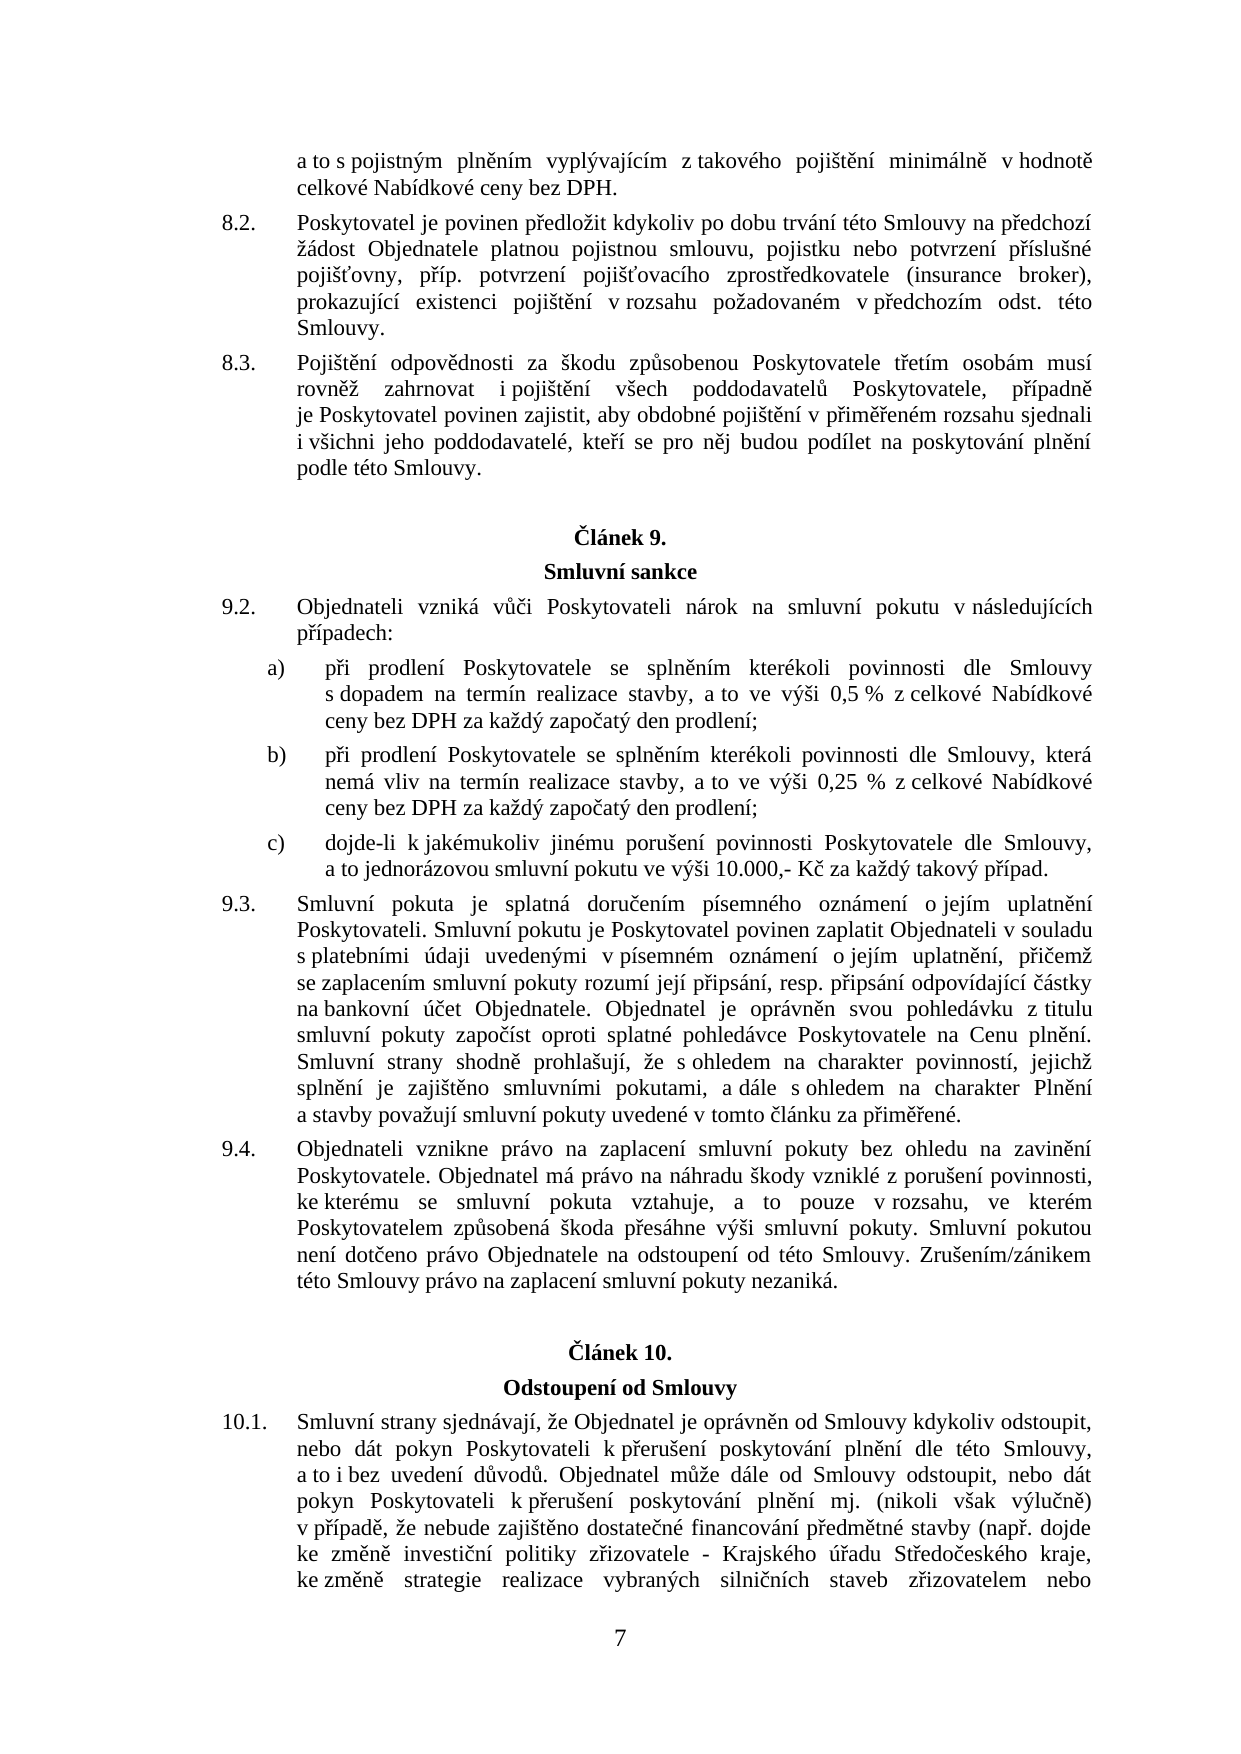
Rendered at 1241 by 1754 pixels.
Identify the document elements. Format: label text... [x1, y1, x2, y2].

text Objednateli vznikne právo na zaplacení smluvní pokuty bez ohledu na zavinění Poskytovatele. Objednatel má právo na náhradu škody vzniklé z porušení povinnosti, ke kterému se smluvní pokuta vztahuje, a to pouze v rozsahu, ve kterém Poskytovatelem způsobená škoda přesáhne výši smluvní pokuty. Smluvní pokutou není dotčeno právo Objednatele na odstoupení od této Smlouvy. Zrušením/zánikem této Smlouvy právo na zaplacení smluvní pokuty nezaniká. [222, 1135, 1093, 1293]
list Pojištění odpovědnosti za škodu způsobenou Poskytovatele třetím osobám musí rovněž zahrnovat i pojištění všech poddodavatelů Poskytovatele, případně je Poskytovatel povinen zajistit, aby obdobné pojištění v přiměřeném rozsahu sjednali i všichni jeho poddodavatelé, kteří se pro něj budou podílet na poskytování plnění podle této Smlouvy. [222, 349, 1093, 481]
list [222, 1408, 1093, 1593]
list dojde-li k jakémukoliv jinému porušení povinnosti Poskytovatele dle Smlouvy, a to jednorázovou smluvní pokutu ve výši 10.000,- Kč za každý takový případ. [267, 829, 1093, 881]
list při prodlení Poskytovatele se splněním kterékoli povinnosti dle Smlouvy s dopadem na termín realizace stavby, a to ve výši 0,5 % z celkové Nabídkové ceny bez DPH za každý započatý den prodlení; [267, 654, 1093, 733]
list Poskytovatel je povinen předložit kdykoliv po dobu trvání této Smlouvy na předchozí žádost Objednatele platnou pojistnou smlouvu, pojistku nebo potvrzení příslušné pojišťovny, příp. potvrzení pojišťovacího zprostředkovatele (insurance broker), prokazující existenci pojištění v rozsahu požadovaném v předchozím odst. této Smlouvy. [222, 209, 1093, 340]
text Smluvní pokuta je splatná doručením písemného oznámení o jejím uplatnění Poskytovateli. Smluvní pokutu je Poskytovatel povinen zaplatit Objednateli v souladu s platebními údaji uvedenými v písemném oznámení o jejím uplatnění, přičemž se zaplacením smluvní pokuty rozumí její připsání, resp. připsání odpovídající částky na bankovní účet Objednatele. Objednatel je oprávněn svou pohledávku z titulu smluvní pokuty započíst oproti splatné pohledávce Poskytovatele na Cenu plnění. Smluvní strany shodně prohlašují, že s ohledem na charakter povinností, jejichž splnění je zajištěno smluvními pokutami, a dále s ohledem na charakter Plnění a stavby považují smluvní pokuty uvedené v tomto článku za přiměřené. [222, 890, 1093, 1127]
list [222, 148, 1093, 200]
list při prodlení Poskytovatele se splněním kterékoli povinnosti dle Smlouvy, která nemá vliv na termín realizace stavby, a to ve výši 0,25 % z celkové Nabídkové ceny bez DPH za každý započatý den prodlení; [267, 741, 1093, 820]
list Objednateli vzniká vůči Poskytovateli nárok na smluvní pokutu v následujících případech: [222, 593, 1093, 646]
text Odstoupení od Smlouvy [148, 1373, 1093, 1400]
text Smluvní sankce [148, 558, 1093, 584]
